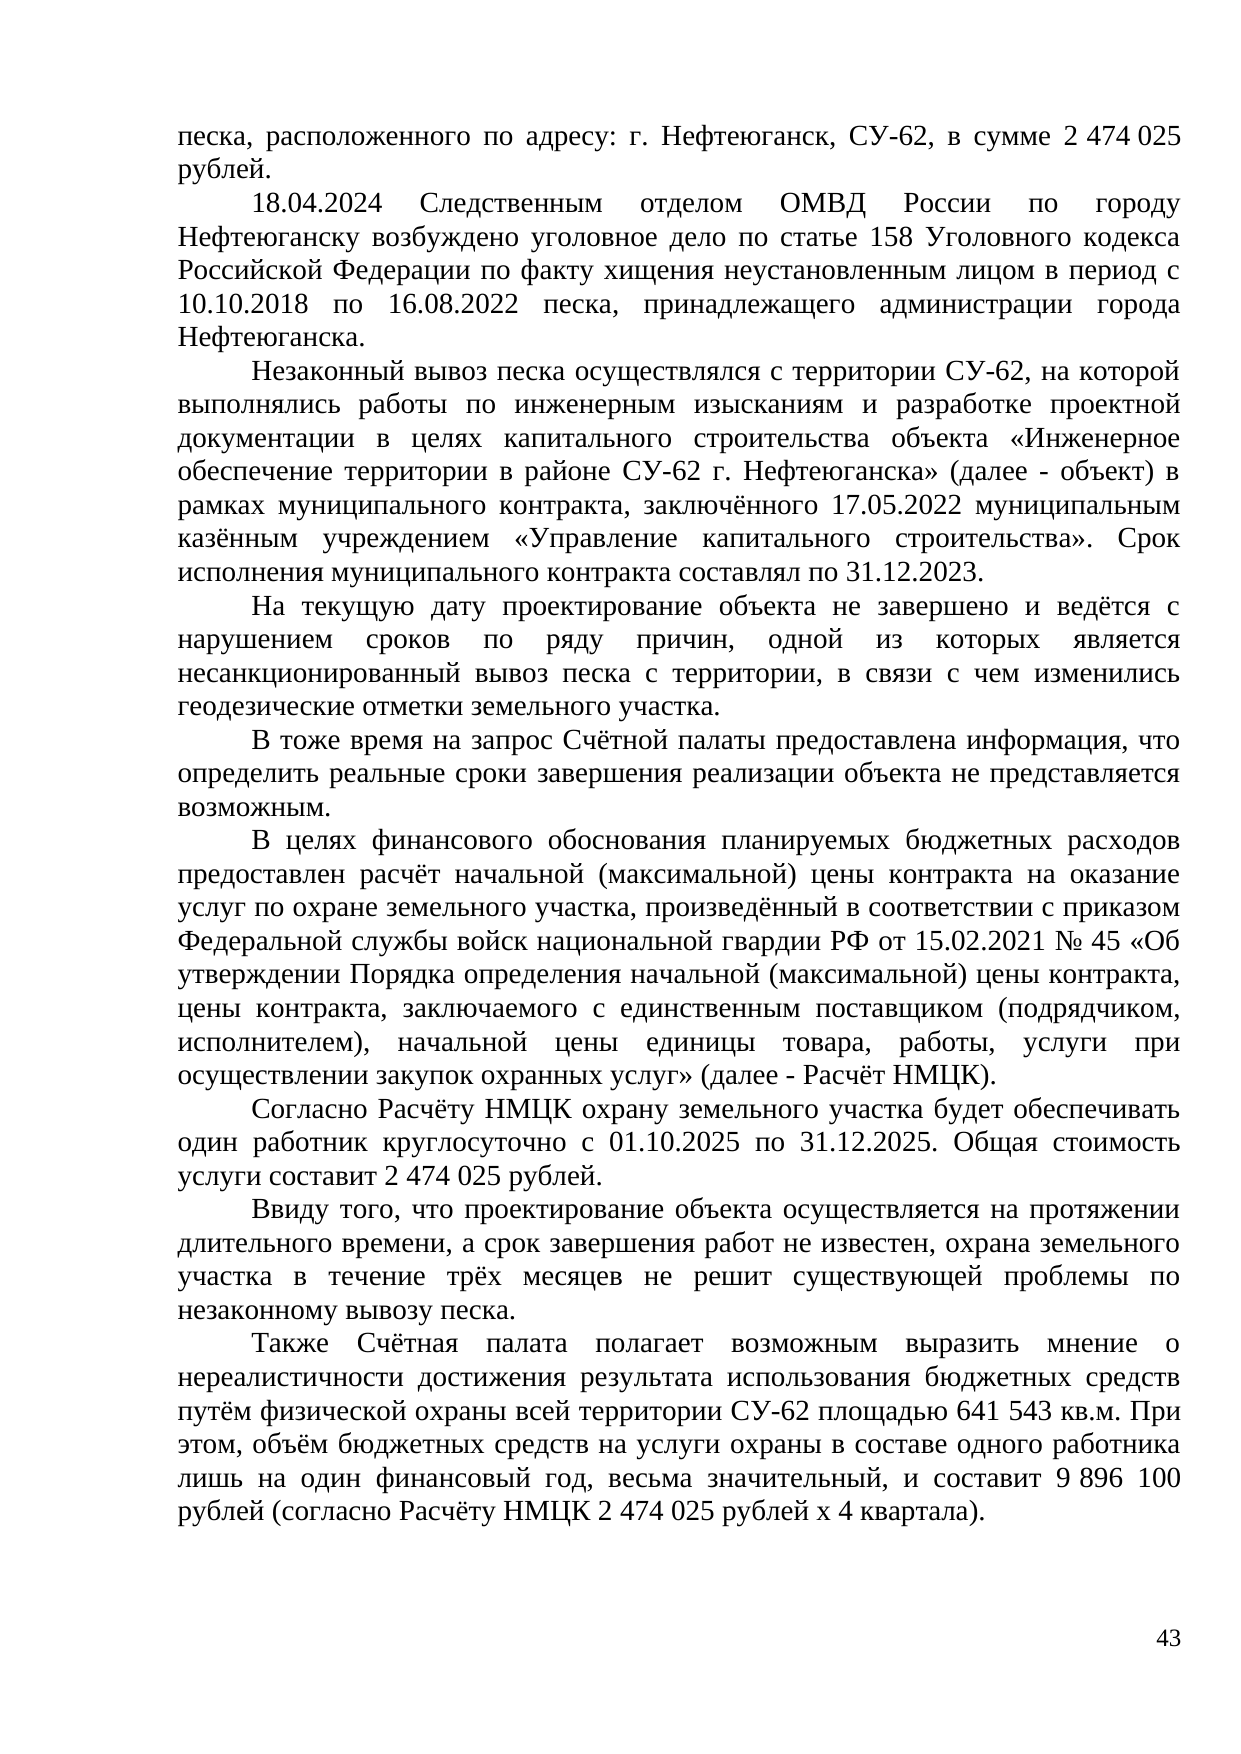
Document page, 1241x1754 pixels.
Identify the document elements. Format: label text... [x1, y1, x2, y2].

text Незаконный вывоз песка осуществлялся с территории СУ-62, на которой выполнялись работы по инженерным изысканиям и разработке проектной документации в целях капитального строительства объекта «Инженерное обеспечение территории в районе СУ-62 г. Нефтеюганска» (далее - объект) в рамках муниципального контракта, заключённого 17.05.2022 муниципальным казённым учреждением «Управление капитального строительства». Срок исполнения муниципального контракта составлял по 31.12.2023. [177, 353, 1181, 588]
text На текущую дату проектирование объекта не завершено и ведётся с нарушением сроков по ряду причин, одной из которых является несанкционированный вывоз песка с территории, в связи с чем изменились геодезические отметки земельного участка. [177, 588, 1181, 722]
text В тоже время на запрос Счётной палаты предоставлена информация, что определить реальные сроки завершения реализации объекта не представляется возможным. [177, 722, 1181, 822]
text Также Счётная палата полагает возможным выразить мнение о нереалистичности достижения результата использования бюджетных средств путём физической охраны всей территории СУ-62 площадью 641 543 кв.м. При этом, объём бюджетных средств на услуги охраны в составе одного работника лишь на один финансовый год, весьма значительный, и составит 9 896 100 рублей (согласно Расчёту НМЦК 2 474 025 рублей х 4 квартала). [177, 1326, 1181, 1527]
text В целях финансового обоснования планируемых бюджетных расходов предоставлен расчёт начальной (максимальной) цены контракта на оказание услуг по охране земельного участка, произведённый в соответствии с приказом Федеральной службы войск национальной гвардии РФ от 15.02.2021 № 45 «Об утверждении Порядка определения начальной (максимальной) цены контракта, цены контракта, заключаемого с единственным поставщиком (подрядчиком, исполнителем), начальной цены единицы товара, работы, услуги при осуществлении закупок охранных услуг» (далее - Расчёт НМЦК). [177, 822, 1181, 1091]
text Согласно Расчёту НМЦК охрану земельного участка будет обеспечивать один работник круглосуточно с 01.10.2025 по 31.12.2025. Общая стоимость услуги составит 2 474 025 рублей. [177, 1091, 1181, 1191]
text 18.04.2024 Следственным отделом ОМВД России по городу Нефтеюганску возбуждено уголовное дело по статье 158 Уголовного кодекса Российской Федерации по факту хищения неустановленным лицом в период с 10.10.2018 по 16.08.2022 песка, принадлежащего администрации города Нефтеюганска. [177, 185, 1181, 353]
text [177, 118, 1181, 185]
text Ввиду того, что проектирование объекта осуществляется на протяжении длительного времени, а срок завершения работ не известен, охрана земельного участка в течение трёх месяцев не решит существующей проблемы по незаконному вывозу песка. [177, 1191, 1181, 1326]
